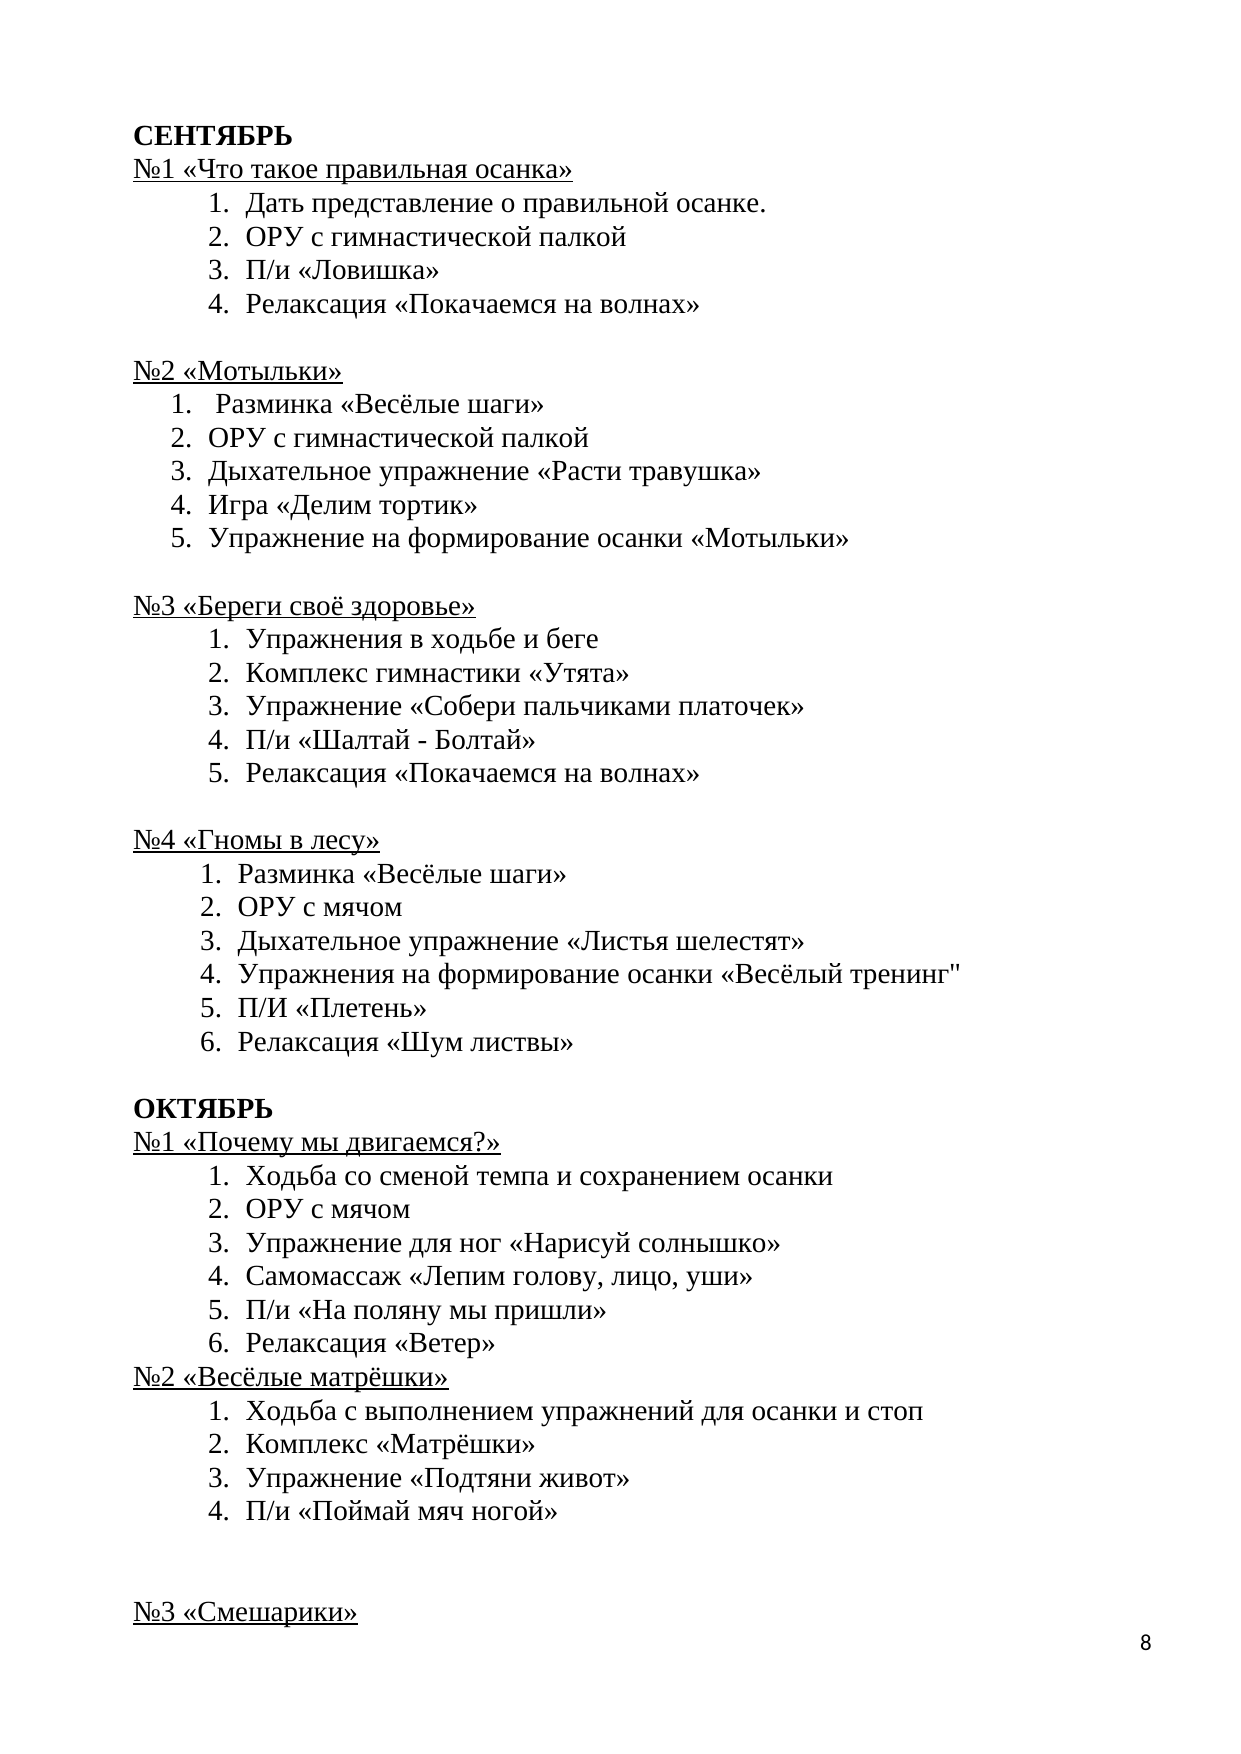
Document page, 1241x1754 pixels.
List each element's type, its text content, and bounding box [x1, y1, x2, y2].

list Упражнение на формирование осанки «Мотыльки» [170, 521, 1152, 554]
text №2 «Весёлые матрёшки» [133, 1359, 1152, 1393]
text ОКТЯБРЬ [133, 1091, 1152, 1124]
list ОРУ с гимнастической палкой [208, 219, 1152, 252]
list ОРУ с мячом [200, 889, 1152, 923]
list Дыхательное упражнение «Листья шелестят» [200, 923, 1152, 957]
list П/и «Ловишка» [208, 252, 1152, 286]
list Упражнение «Собери пальчиками платочек» [208, 688, 1152, 722]
list Упражнения в ходьбе и беге [208, 621, 1152, 655]
text №1 «Что такое правильная осанка» [133, 152, 1152, 185]
list П/и «Шалтай - Болтай» [208, 722, 1152, 755]
list Релаксация «Покачаемся на волнах» [208, 755, 1152, 789]
list Разминка «Весёлые шаги» [200, 856, 1152, 889]
list Игра «Делим тортик» [170, 487, 1152, 521]
list Релаксация «Ветер» [208, 1326, 1152, 1359]
list Релаксация «Шум листвы» [200, 1024, 1152, 1057]
list Ходьба с выполнением упражнений для осанки и стоп [208, 1393, 1152, 1426]
list Комплекс гимнастики «Утята» [208, 655, 1152, 688]
text №2 «Мотыльки» [133, 353, 1152, 386]
text СЕНТЯБРЬ [133, 118, 1152, 152]
text №1 «Почему мы двигаемся?» [133, 1124, 1152, 1158]
text №4 «Гномы в лесу» [133, 822, 1152, 856]
list ОРУ с гимнастической палкой [170, 420, 1152, 453]
list Упражнения на формирование осанки «Весёлый тренинг" [200, 957, 1152, 990]
text №3 «Береги своё здоровье» [133, 588, 1152, 621]
list Комплекс «Матрёшки» [208, 1426, 1152, 1460]
list П/и «На поляну мы пришли» [208, 1292, 1152, 1326]
list Ходьба со сменой темпа и сохранением осанки [208, 1158, 1152, 1191]
list Разминка «Весёлые шаги» [170, 386, 1152, 420]
list Дыхательное упражнение «Расти травушка» [170, 453, 1152, 487]
text №3 «Смешарики» [133, 1594, 1152, 1627]
list Упражнение для ног «Нарисуй солнышко» [208, 1225, 1152, 1258]
list П/и «Поймай мяч ногой» [208, 1493, 1152, 1527]
list ОРУ с мячом [208, 1191, 1152, 1225]
list П/И «Плетень» [200, 990, 1152, 1024]
list Упражнение «Подтяни живот» [208, 1460, 1152, 1493]
list Дать представление о правильной осанке. [208, 185, 1152, 219]
list Самомассаж «Лепим голову, лицо, уши» [208, 1258, 1152, 1292]
list Релаксация «Покачаемся на волнах» [208, 286, 1152, 319]
